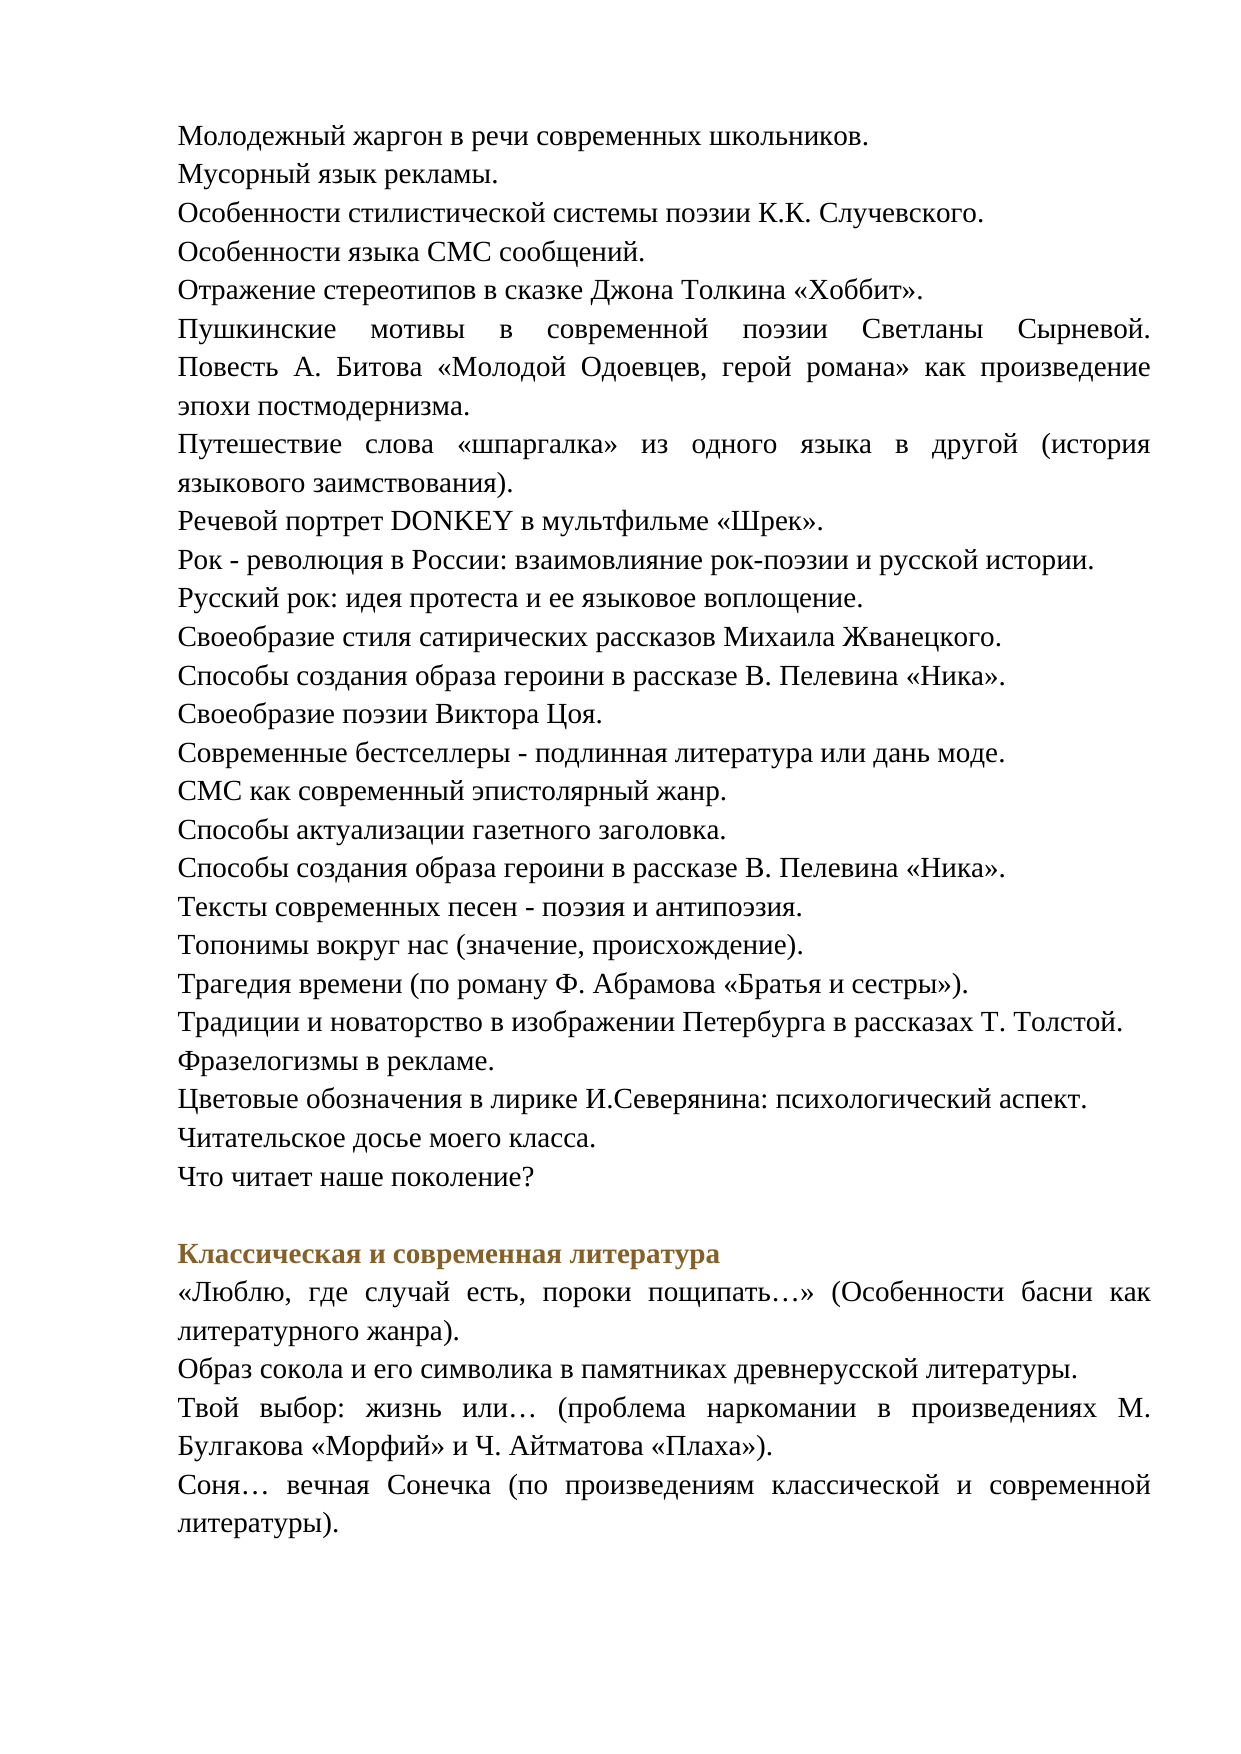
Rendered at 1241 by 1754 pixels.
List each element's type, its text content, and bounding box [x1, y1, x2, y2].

text Путешествие слова «шпаргалка» из одного языка в другой (история языкового заимствования). [177, 426, 1152, 498]
text Читательское досье моего класса. [177, 1120, 1152, 1154]
text СМС как современный эпистолярный жанр. [177, 773, 1152, 807]
text Речевой портрет DONKEY в мультфильме «Шрек». [177, 503, 1152, 537]
text Молодежный жаргон в речи современных школьников. [177, 118, 1152, 152]
text Образ сокола и его символика в памятниках древнерусской литературы. [177, 1351, 1152, 1385]
text Что читает наше поколение? [177, 1159, 1152, 1192]
text Пушкинские мотивы в современной поэзии Светланы Сырневой. Повесть А. Битова «Молодой Одоевцев, герой романа» как произведение эпохи постмодернизма. [177, 311, 1152, 421]
text Рок - революция в России: взаимовлияние рок-поэзии и русской истории. [177, 542, 1152, 576]
text Топонимы вокруг нас (значение, происхождение). [177, 927, 1152, 961]
text Традиции и новаторство в изображении Петербурга в рассказах Т. Толстой. [177, 1004, 1152, 1038]
text Современные бестселлеры - подлинная литература или дань моде. [177, 735, 1152, 768]
text Трагедия времени (по роману Ф. Абрамова «Братья и сестры»). [177, 966, 1152, 999]
text Классическая и современная литература [177, 1236, 1152, 1269]
text Мусорный язык рекламы. [177, 157, 1152, 190]
text Особенности стилистической системы поэзии К.К. Случевского. [177, 195, 1152, 229]
text Особенности языка СМС сообщений. [177, 234, 1152, 267]
text Фразелогизмы в рекламе. [177, 1043, 1152, 1077]
text Способы актуализации газетного заголовка. [177, 812, 1152, 845]
text Тексты современных песен - поэзия и антипоэзия. [177, 889, 1152, 922]
text Отражение стереотипов в сказке Джона Толкина «Хоббит». [177, 272, 1152, 306]
text Цветовые обозначения в лирике И.Северянина: психологический аспект. [177, 1082, 1152, 1115]
text Своеобразие стиля сатирических рассказов Михаила Жванецкого. [177, 619, 1152, 653]
text Способы создания образа героини в рассказе В. Пелевина «Ника». [177, 850, 1152, 884]
text Русский рок: идея протеста и ее языковое воплощение. [177, 581, 1152, 614]
text Твой выбор: жизнь или… (проблема наркомании в произведениях М. Булгакова «Морфий» и Ч. Айтматова «Плаха»). [177, 1390, 1152, 1462]
text «Люблю, где случай есть, пороки пощипать…» (Особенности басни как литературного жанра). [177, 1274, 1152, 1346]
text Соня… вечная Сонечка (по произведениям классической и современной литературы). [177, 1467, 1152, 1539]
text Способы создания образа героини в рассказе В. Пелевина «Ника». [177, 658, 1152, 691]
text Своеобразие поэзии Виктора Цоя. [177, 696, 1152, 730]
